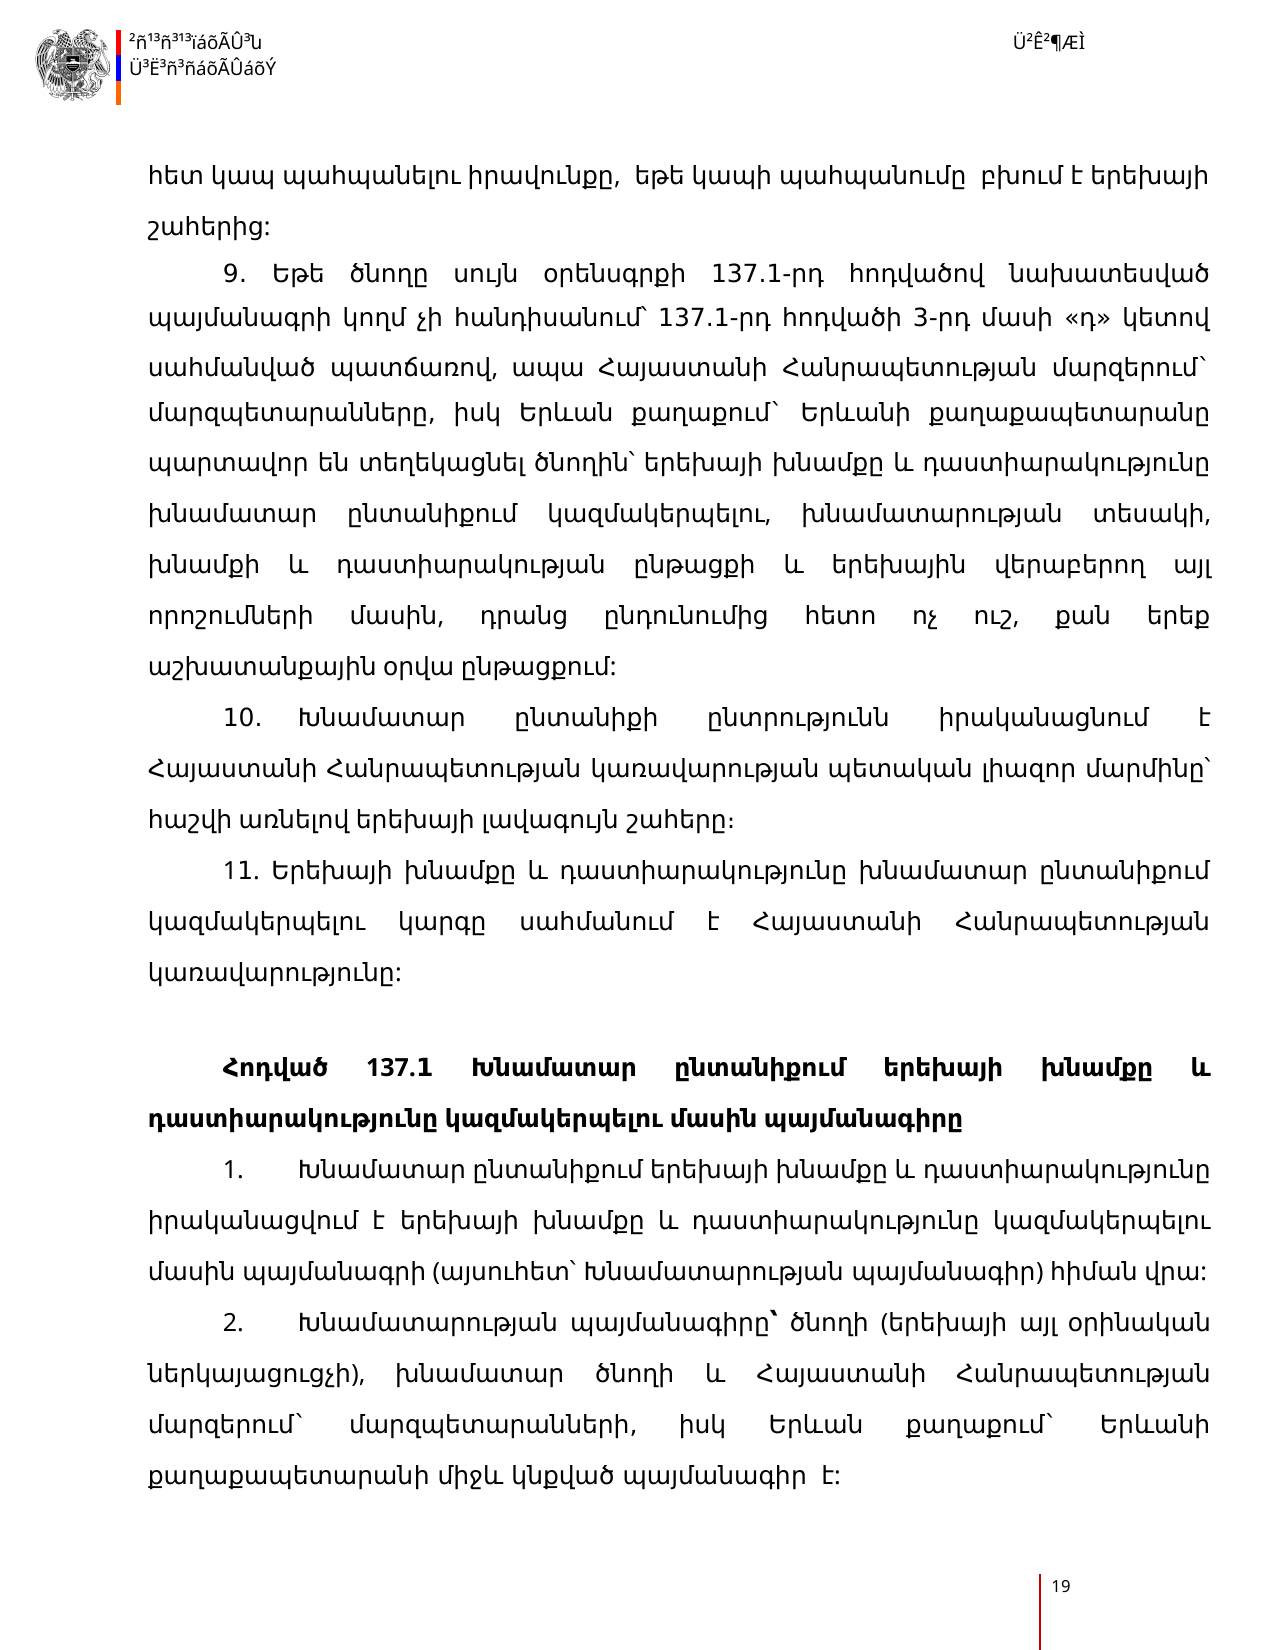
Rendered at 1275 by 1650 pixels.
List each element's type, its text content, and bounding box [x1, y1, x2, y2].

list Խնամատար ընտանիքի ընտրությունն իրականացնում է Հայաստանի Հանրապետության կառավարության պետական լիազոր մարմինը՝ հաշվի առնելով երեխայի լավագույն շահերը։ [148, 699, 1211, 836]
text 9․ Եթե ծնողը սույն օրենսգրքի 137.1-րդ հոդվածով նախատեսված պայմանագրի կողմ չի հանդիսանում՝ 137.1-րդ հոդվածի 3-րդ մասի «դ» կետով սահմանված պատճառով, ապա Հայաստանի Հանրապետության մարզերում` մարզպետարանները, իսկ Երևան քաղաքում` Երևանի քաղաքապետարանը պարտավոր են տեղեկացնել ծնողին՝ երեխայի խնամքը և դաստիարակությունը խնամատար ընտանիքում կազմակերպելու, խնամատարության տեսակի, խնամքի և դաստիարակության ընթացքի և երեխային վերաբերող այլ որոշումների մասին, դրանց ընդունումից հետո ոչ ուշ, քան երեք աշխատանքային օրվա ընթացքում: [148, 259, 1211, 682]
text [148, 157, 1211, 243]
text 11. Երեխայի խնամքը և դաստիարակությունը խնամատար ընտանիքում կազմակերպելու կարգը սահմանում է Հայաստանի Հանրապետության կառավարությունը: [148, 853, 1211, 989]
picture [35, 28, 111, 101]
text Հոդված 137.1 Խնամատար ընտանիքում երեխայի խնամքը և դաստիարակությունը կազմակերպելու մասին պայմանագիրը [148, 1049, 1211, 1134]
list Խնամատար ընտանիքում երեխայի խնամքը և դաստիարակությունը իրականացվում է երեխայի խնամքը և դաստիարակությունը կազմակերպելու մասին պայմանագրի (այսուհետ՝ Խնամատարության պայմանագիր) հիման վրա: [148, 1152, 1211, 1288]
list Խնամատարության պայմանագիրը՝ ծնողի (երեխայի այլ օրինական ներկայացուցչի), խնամատար ծնողի և Հայաստանի Հանրապետության մարզերում` մարզպետարանների, իսկ Երևան քաղաքում` Երևանի քաղաքապետարանի միջև կնքված պայմանագիր է: [148, 1305, 1211, 1492]
